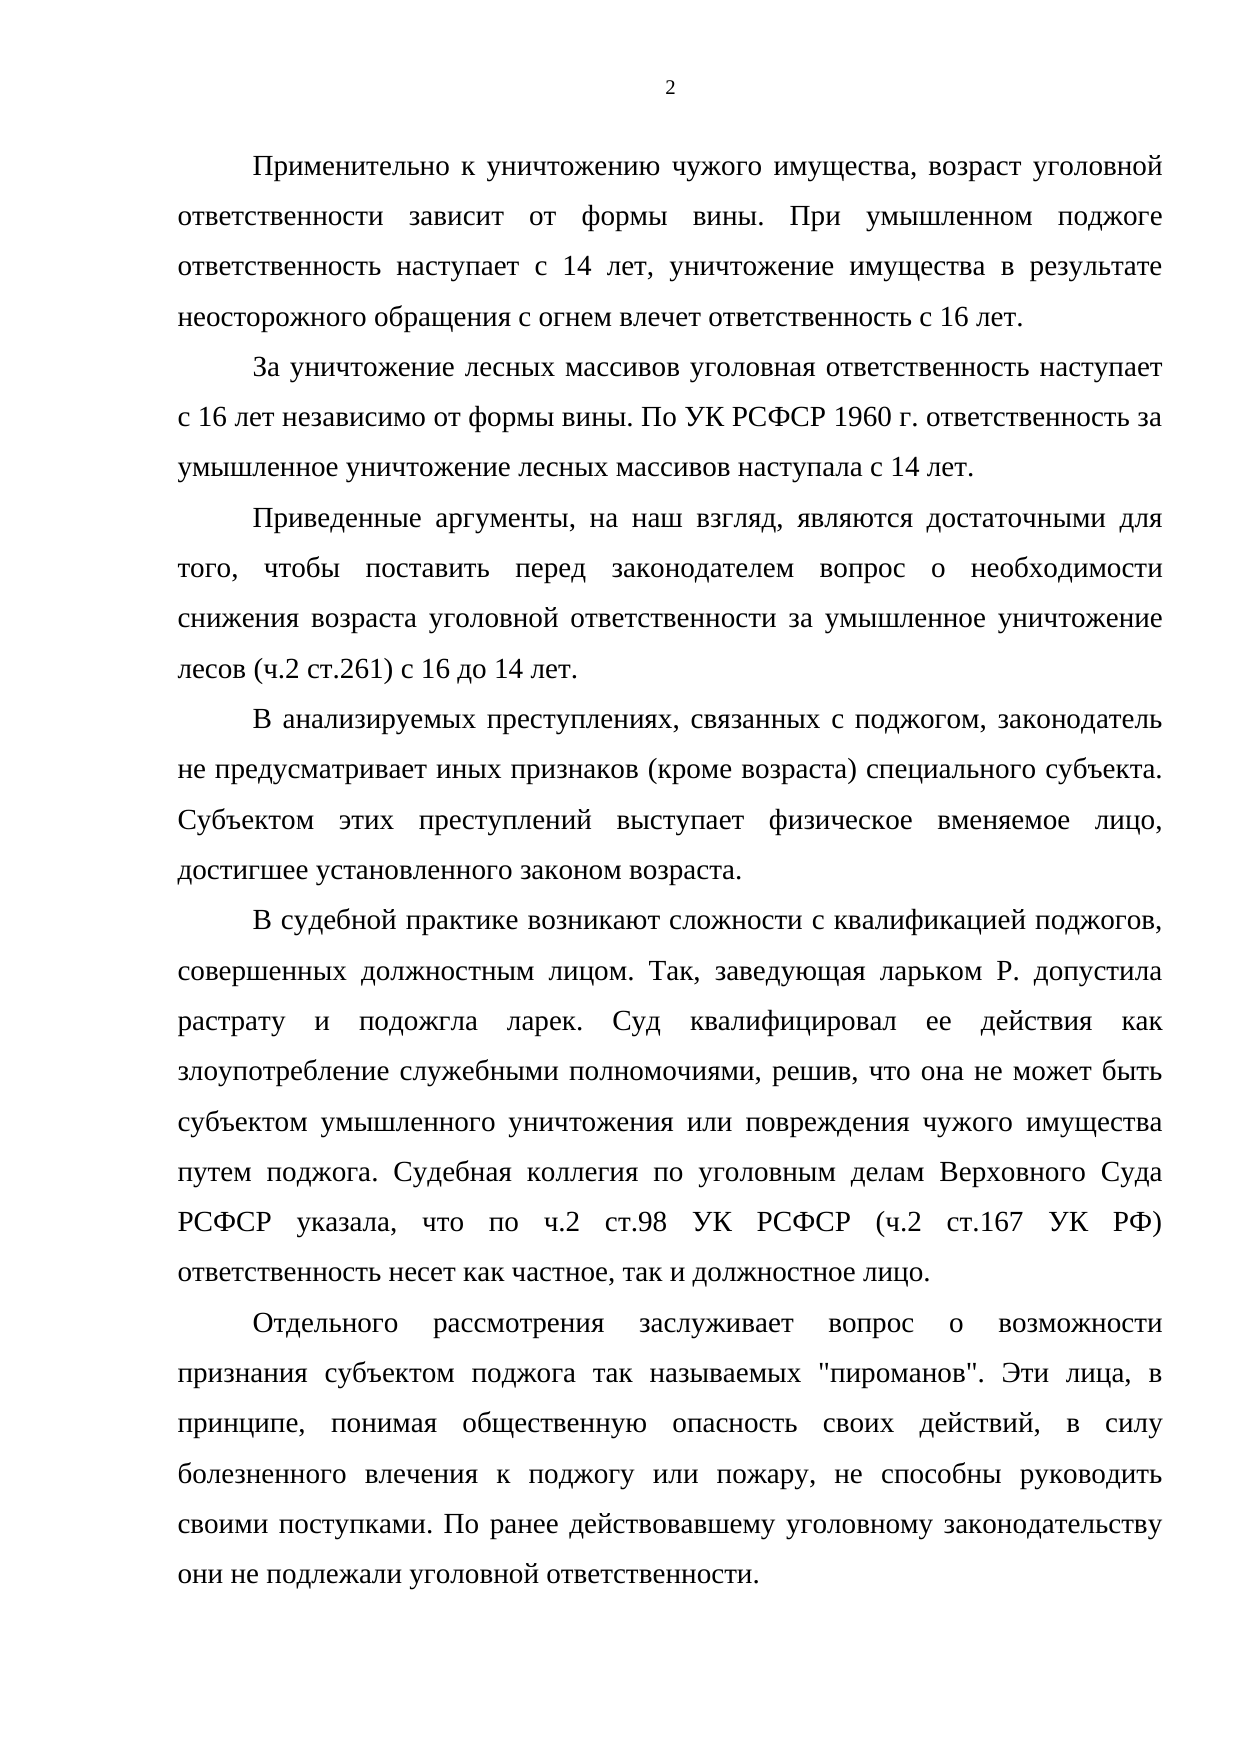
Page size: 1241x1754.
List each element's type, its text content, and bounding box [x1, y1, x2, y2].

text За уничтожение лесных массивов уголовная ответственность наступает с 16 лет независимо от формы вины. По УК РСФСР 1960 г. ответственность за умышленное уничтожение лесных массивов наступала с 14 лет. [177, 349, 1163, 483]
text Приведенные аргументы, на наш взгляд, являются достаточными для того, чтобы поставить перед законодателем вопрос о необходимости снижения возраста уголовной ответственности за умышленное уничтожение лесов (ч.2 ст.261) с 16 до 14 лет. [177, 500, 1163, 684]
text В судебной практике возникают сложности с квалификацией поджогов, совершенных должностным лицом. Так, заведующая ларьком Р. допустила растрату и подожгла ларек. Суд квалифицировал ее действия как злоупотребление служебными полномочиями, решив, что она не может быть субъектом умышленного уничтожения или повреждения чужого имущества путем поджога. Судебная коллегия по уголовным делам Верховного Суда РСФСР указала, что по ч.2 ст.98 УК РСФСР (ч.2 ст.167 УК РФ) ответственность несет как частное, так и должностное лицо. [177, 902, 1163, 1288]
text Отдельного рассмотрения заслуживает вопрос о возможности признания субъектом поджога так называемых "пироманов". Эти лица, в принципе, понимая общественную опасность своих действий, в силу болезненного влечения к поджогу или пожару, не способны руководить своими поступками. По ранее действовавшему уголовному законодательству они не подлежали уголовной ответственности. [177, 1305, 1163, 1590]
text Применительно к уничтожению чужого имущества, возраст уголовной ответственности зависит от формы вины. При умышленном поджоге ответственность наступает с 14 лет, уничтожение имущества в результате неосторожного обращения с огнем влечет ответственность с 16 лет. [177, 148, 1163, 332]
text В анализируемых преступлениях, связанных с поджогом, законодатель не предусматривает иных признаков (кроме возраста) специального субъекта. Субъектом этих преступлений выступает физическое вменяемое лицо, достигшее установленного законом возраста. [177, 701, 1163, 886]
